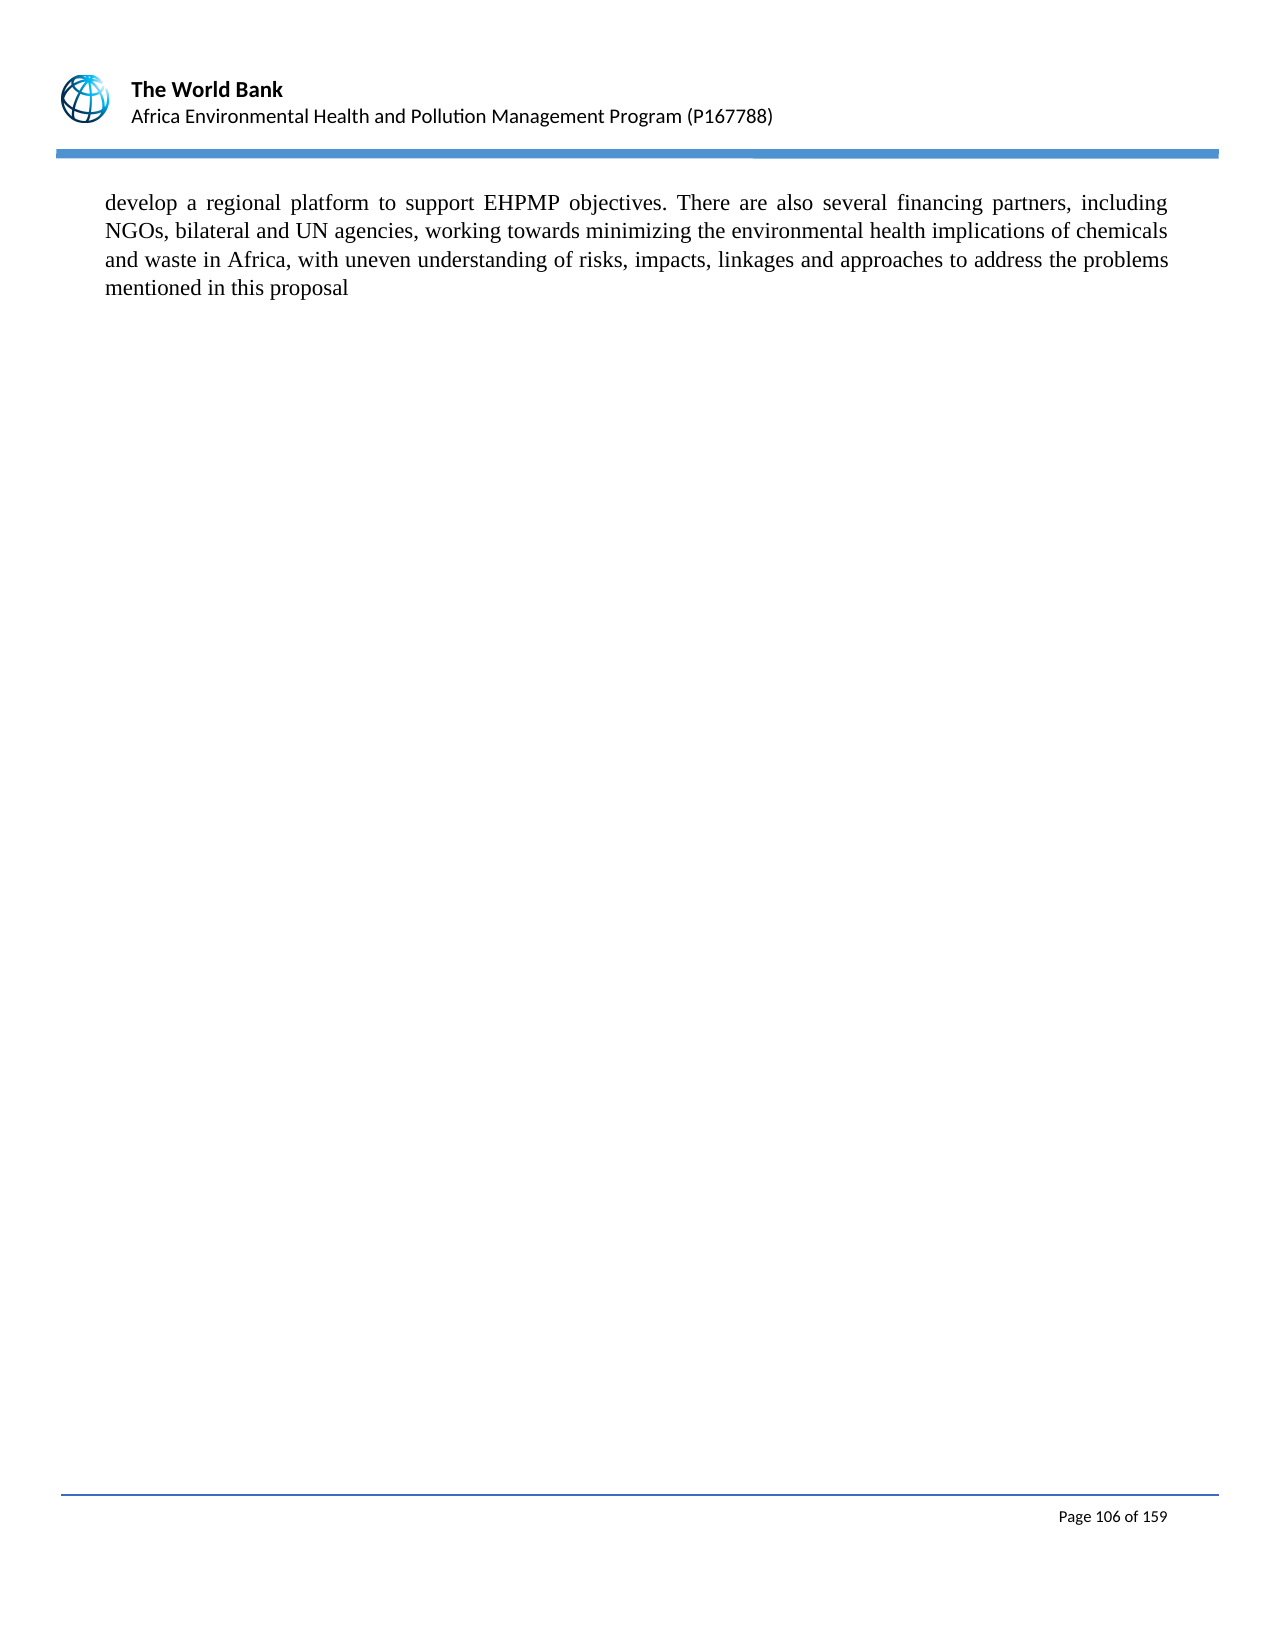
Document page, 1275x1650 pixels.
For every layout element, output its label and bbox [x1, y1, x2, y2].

picture [61, 75, 110, 123]
picture [83, 85, 89, 93]
picture [76, 83, 83, 89]
picture [92, 75, 110, 111]
text [105, 189, 1170, 301]
